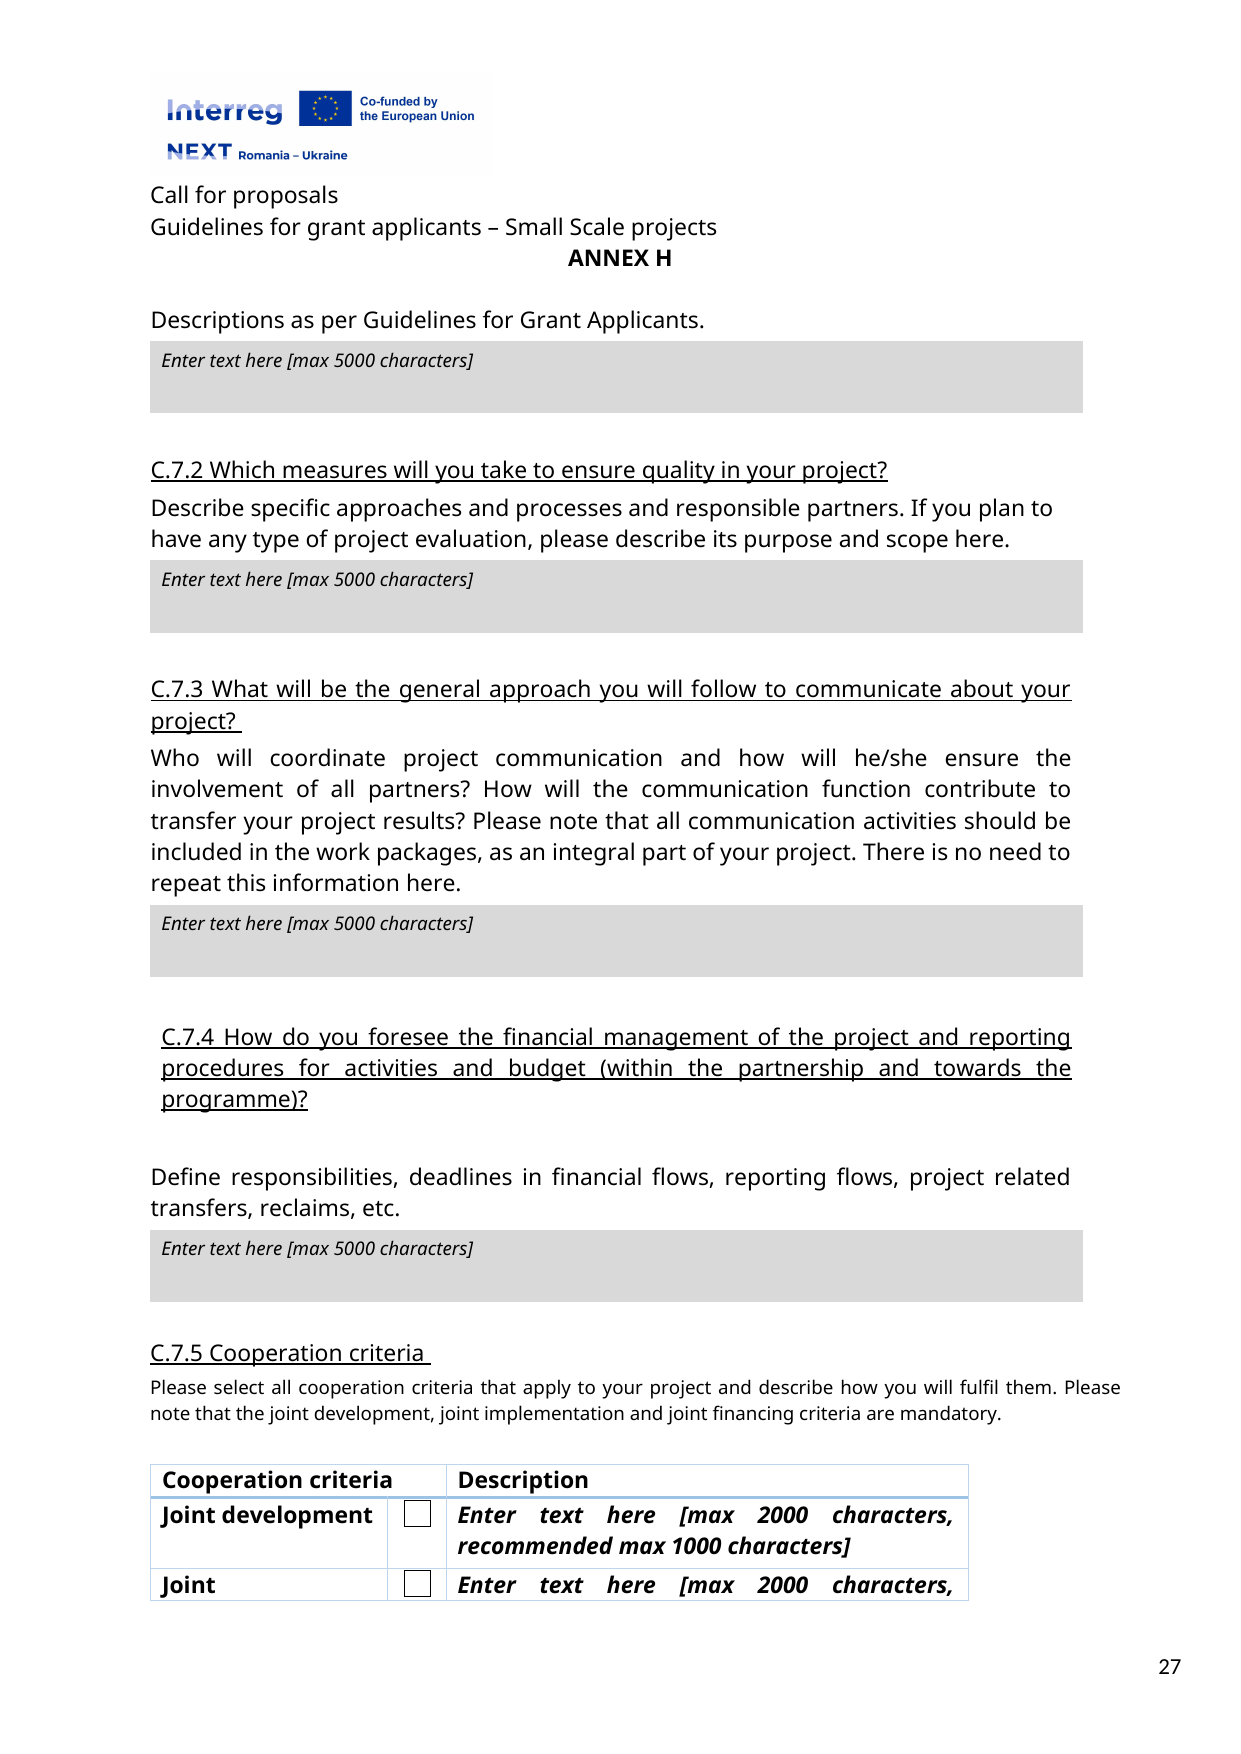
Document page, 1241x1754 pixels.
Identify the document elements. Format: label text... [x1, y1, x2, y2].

table_cell Joint implementation [151, 1569, 387, 1600]
picture [150, 73, 492, 177]
table_cell C.7.2 Which measures will you take to ensure quality in your project? Describe specific approaches and processes and responsible partners. If you plan to have any type of project evaluation, please describe its purpose and scope here. [150, 414, 1083, 560]
table_header Description [447, 1465, 968, 1496]
table_cell Enter text here [max 5000 characters] [150, 560, 1083, 633]
table_header Cooperation criteria [151, 1465, 446, 1496]
text C.7.5 Cooperation criteria [150, 1337, 1181, 1368]
table_cell Enter text here [max 5000 characters] [150, 341, 1083, 413]
table_cell C.7.4 How do you foresee the financial management of the project and reporting procedures for activities and budget (within the partnership and towards the programme)? Define responsibilities, deadlines in financial flows, reporting flows, project related transfers, reclaims, etc. [150, 977, 1083, 1230]
table_cell Joint development [151, 1499, 387, 1568]
table_cell Enter text here [max 5000 characters] [150, 905, 1083, 977]
table_cell [388, 1499, 446, 1568]
table_cell [388, 1569, 446, 1600]
table_cell Enter text here [max 5000 characters] [150, 1230, 1083, 1302]
table_cell C.7.3 What will be the general approach you will follow to communicate about your project? Who will coordinate project communication and how will he/she ensure the involvement of all partners? How will the communication function contribute to transfer your project results? Please note that all communication activities should be included in the work packages, as an integral part of your project. There is no need to repeat this information here. [150, 633, 1083, 904]
table_cell Enter text here [max 2000 characters, recommended max 1000 characters] [447, 1569, 968, 1600]
text Please select all cooperation criteria that apply to your project and describe how you will fulfil them. Please note that the joint development, joint implementation and joint financing criteria are mandatory. [150, 1374, 1122, 1425]
table_cell Enter text here [max 2000 characters, recommended max 1000 characters] [447, 1499, 968, 1568]
